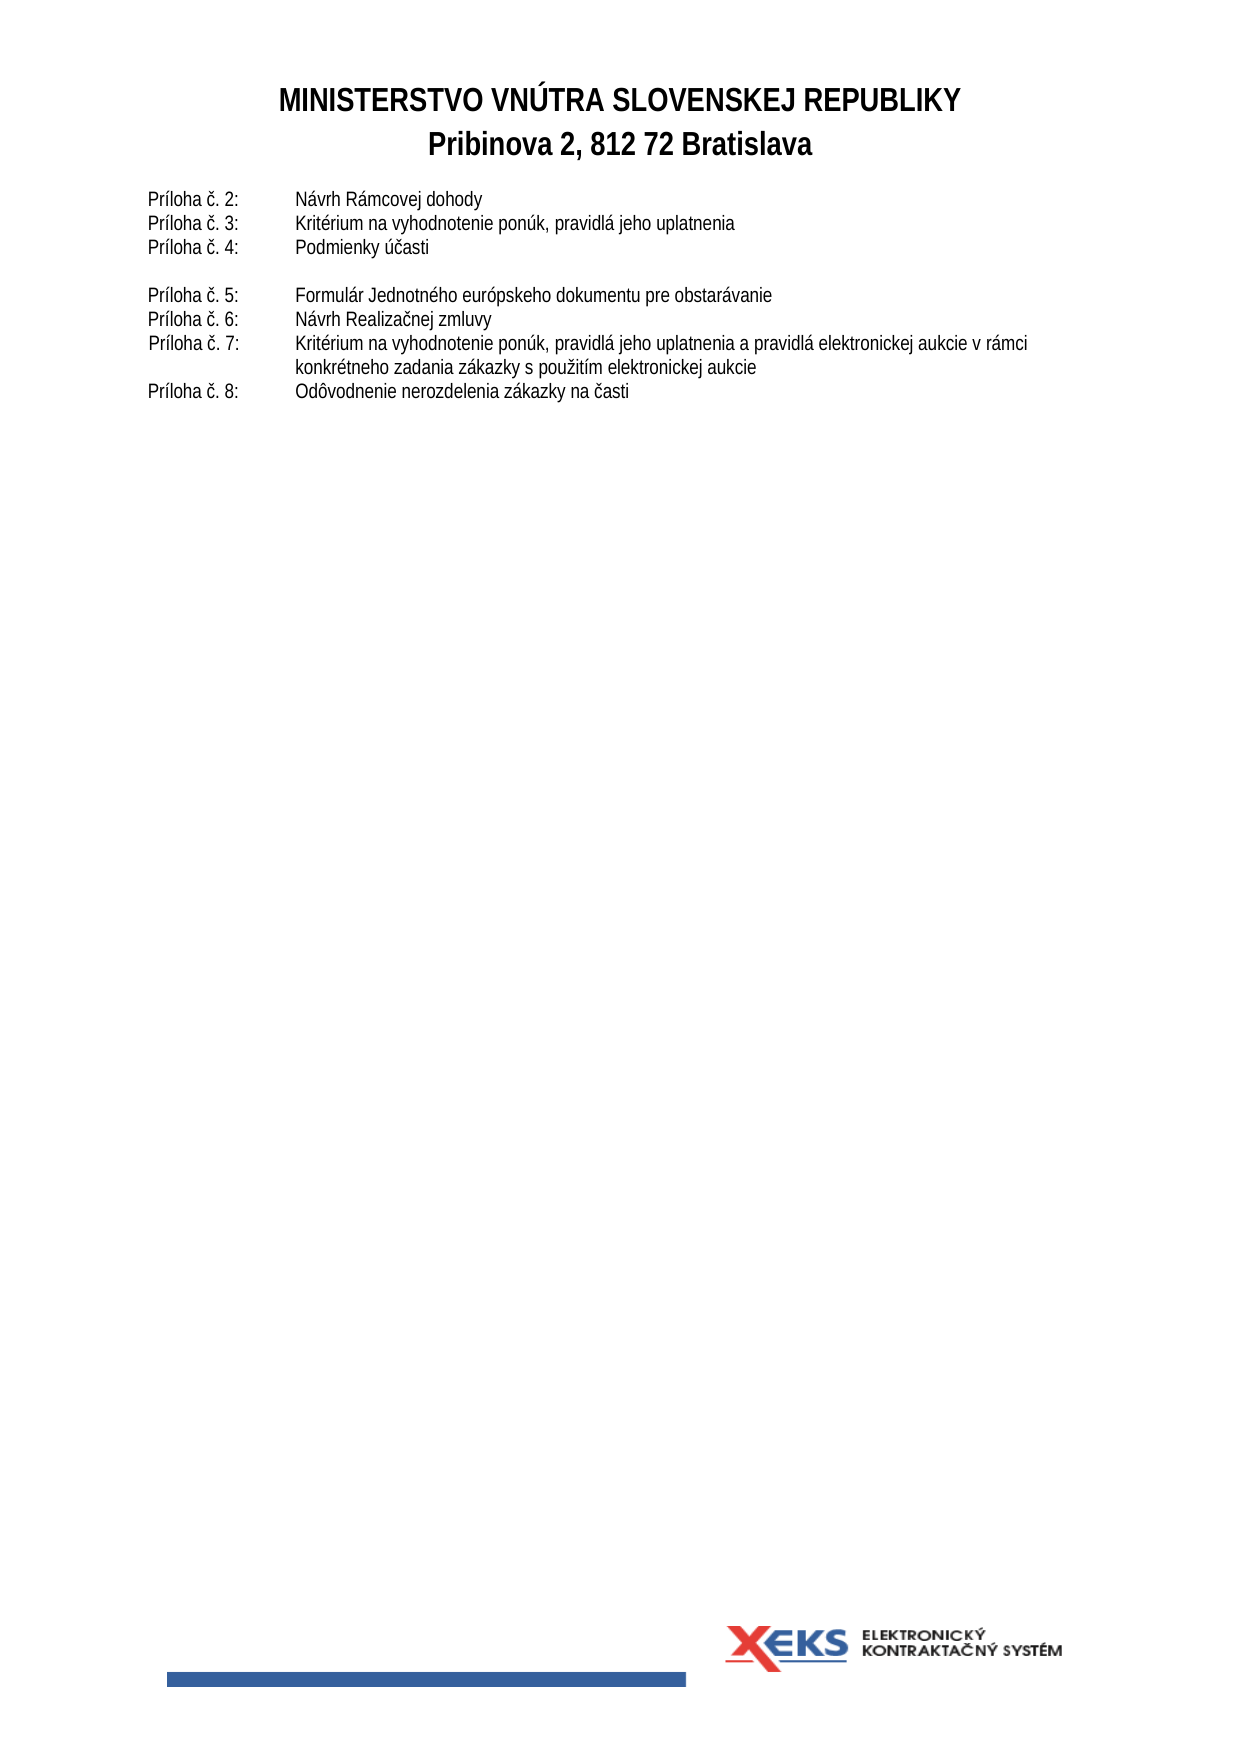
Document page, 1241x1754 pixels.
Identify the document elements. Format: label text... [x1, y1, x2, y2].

picture [167, 1626, 1062, 1687]
text Príloha č. 4: Podmienky účasti [148, 235, 1093, 259]
text Príloha č. 5: Formulár Jednotného európskeho dokumentu pre obstarávanie [148, 283, 1093, 307]
text Príloha č. 6: Návrh Realizačnej zmluvy [148, 307, 1093, 331]
text Príloha č. 7: Kritérium na vyhodnotenie ponúk, pravidlá jeho uplatnenia a pravidlá elektronickej aukcie v rámci konkrétneho zadania zákazky s použitím elektronickej aukcie [148, 331, 1093, 378]
text Príloha č. 2: Návrh Rámcovej dohody [148, 187, 1093, 211]
text Príloha č. 3: Kritérium na vyhodnotenie ponúk, pravidlá jeho uplatnenia [148, 211, 1093, 235]
text Príloha č. 8: Odôvodnenie nerozdelenia zákazky na časti [148, 378, 1093, 402]
